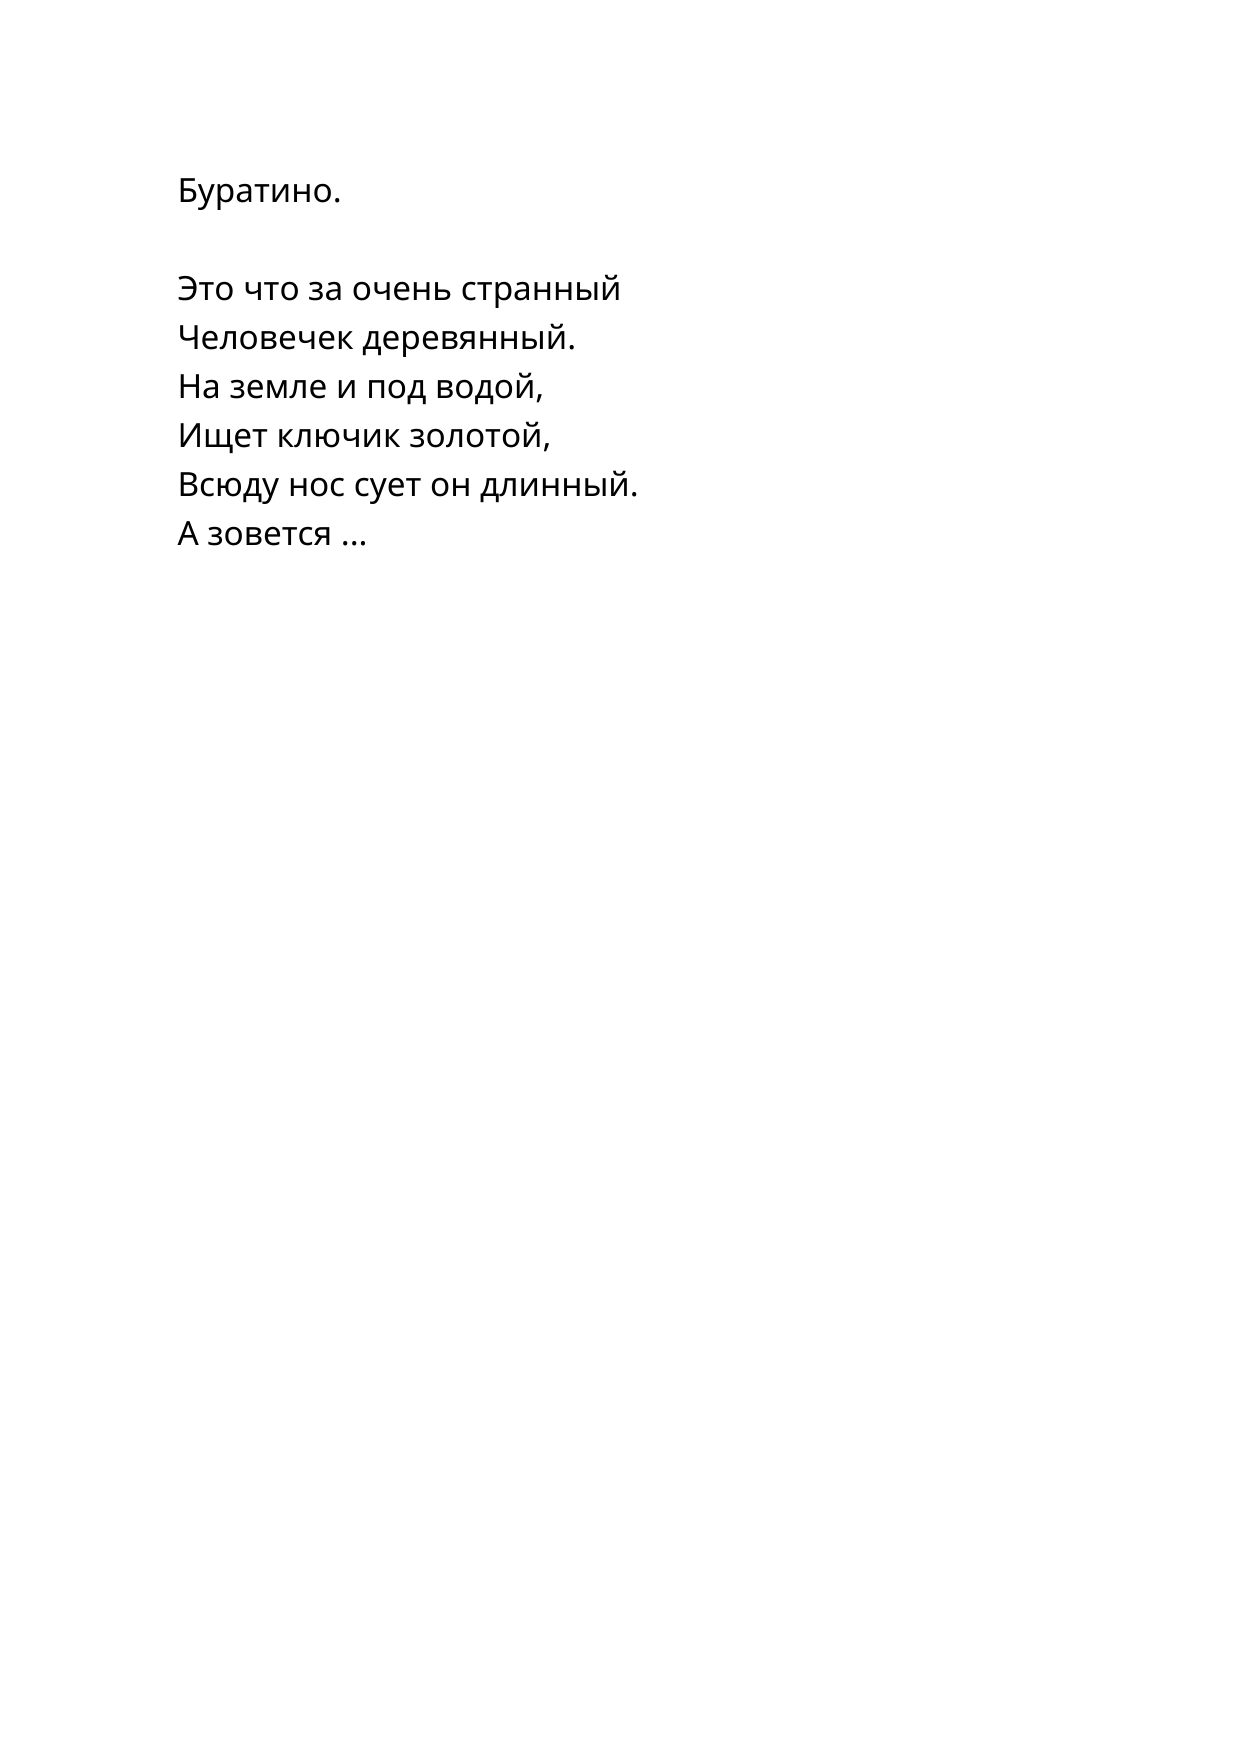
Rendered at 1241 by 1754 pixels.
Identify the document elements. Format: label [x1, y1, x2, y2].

text [177, 118, 1152, 555]
